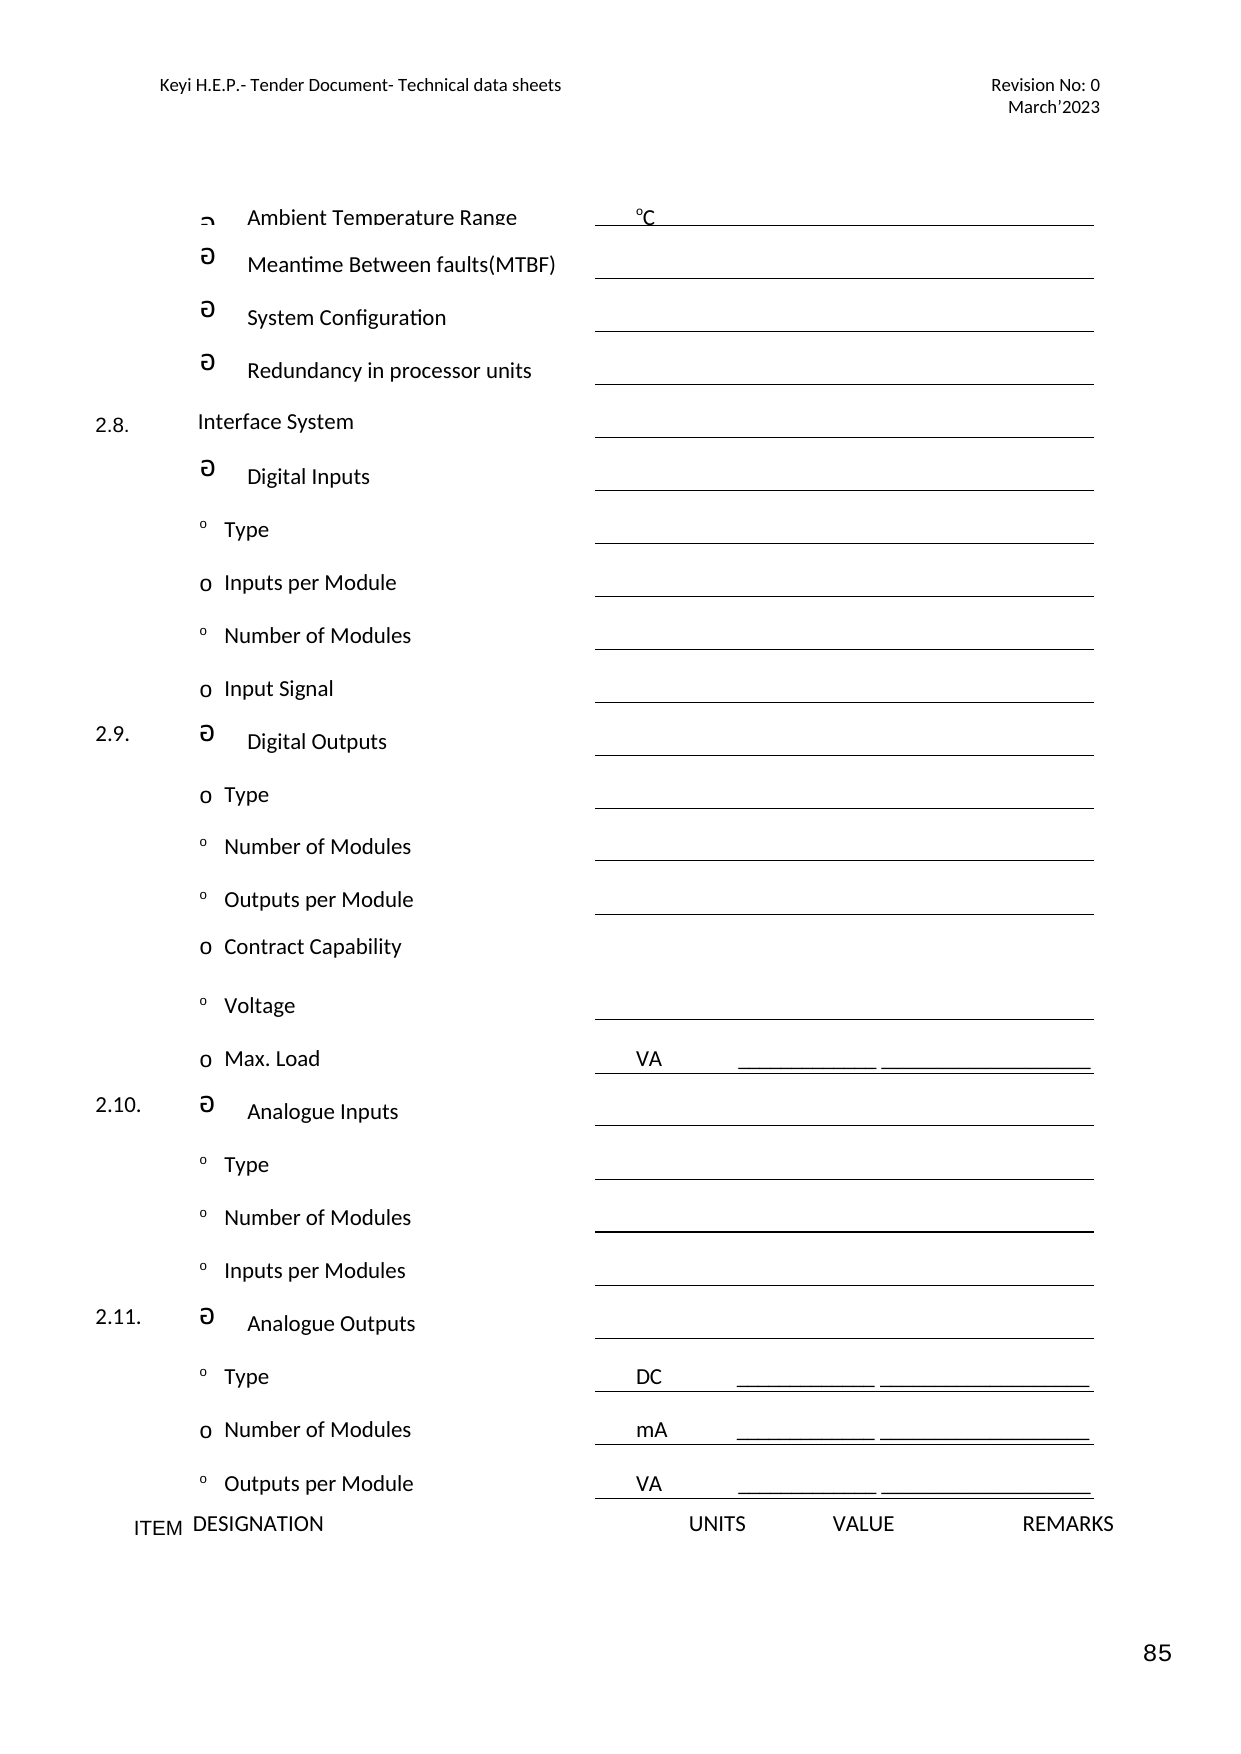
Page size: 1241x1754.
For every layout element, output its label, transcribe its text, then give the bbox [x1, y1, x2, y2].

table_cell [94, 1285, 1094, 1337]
text UNITS [689, 1509, 749, 1538]
text VALUE [833, 1509, 900, 1538]
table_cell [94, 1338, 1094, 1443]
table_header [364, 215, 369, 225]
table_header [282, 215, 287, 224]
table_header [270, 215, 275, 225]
text REMARKS [1019, 1509, 1114, 1538]
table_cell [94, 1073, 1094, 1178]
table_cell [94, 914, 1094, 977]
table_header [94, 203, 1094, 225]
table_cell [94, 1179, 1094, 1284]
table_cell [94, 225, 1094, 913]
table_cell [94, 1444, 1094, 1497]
text ITEM DESIGNATION [134, 1499, 372, 1539]
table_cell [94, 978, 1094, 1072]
